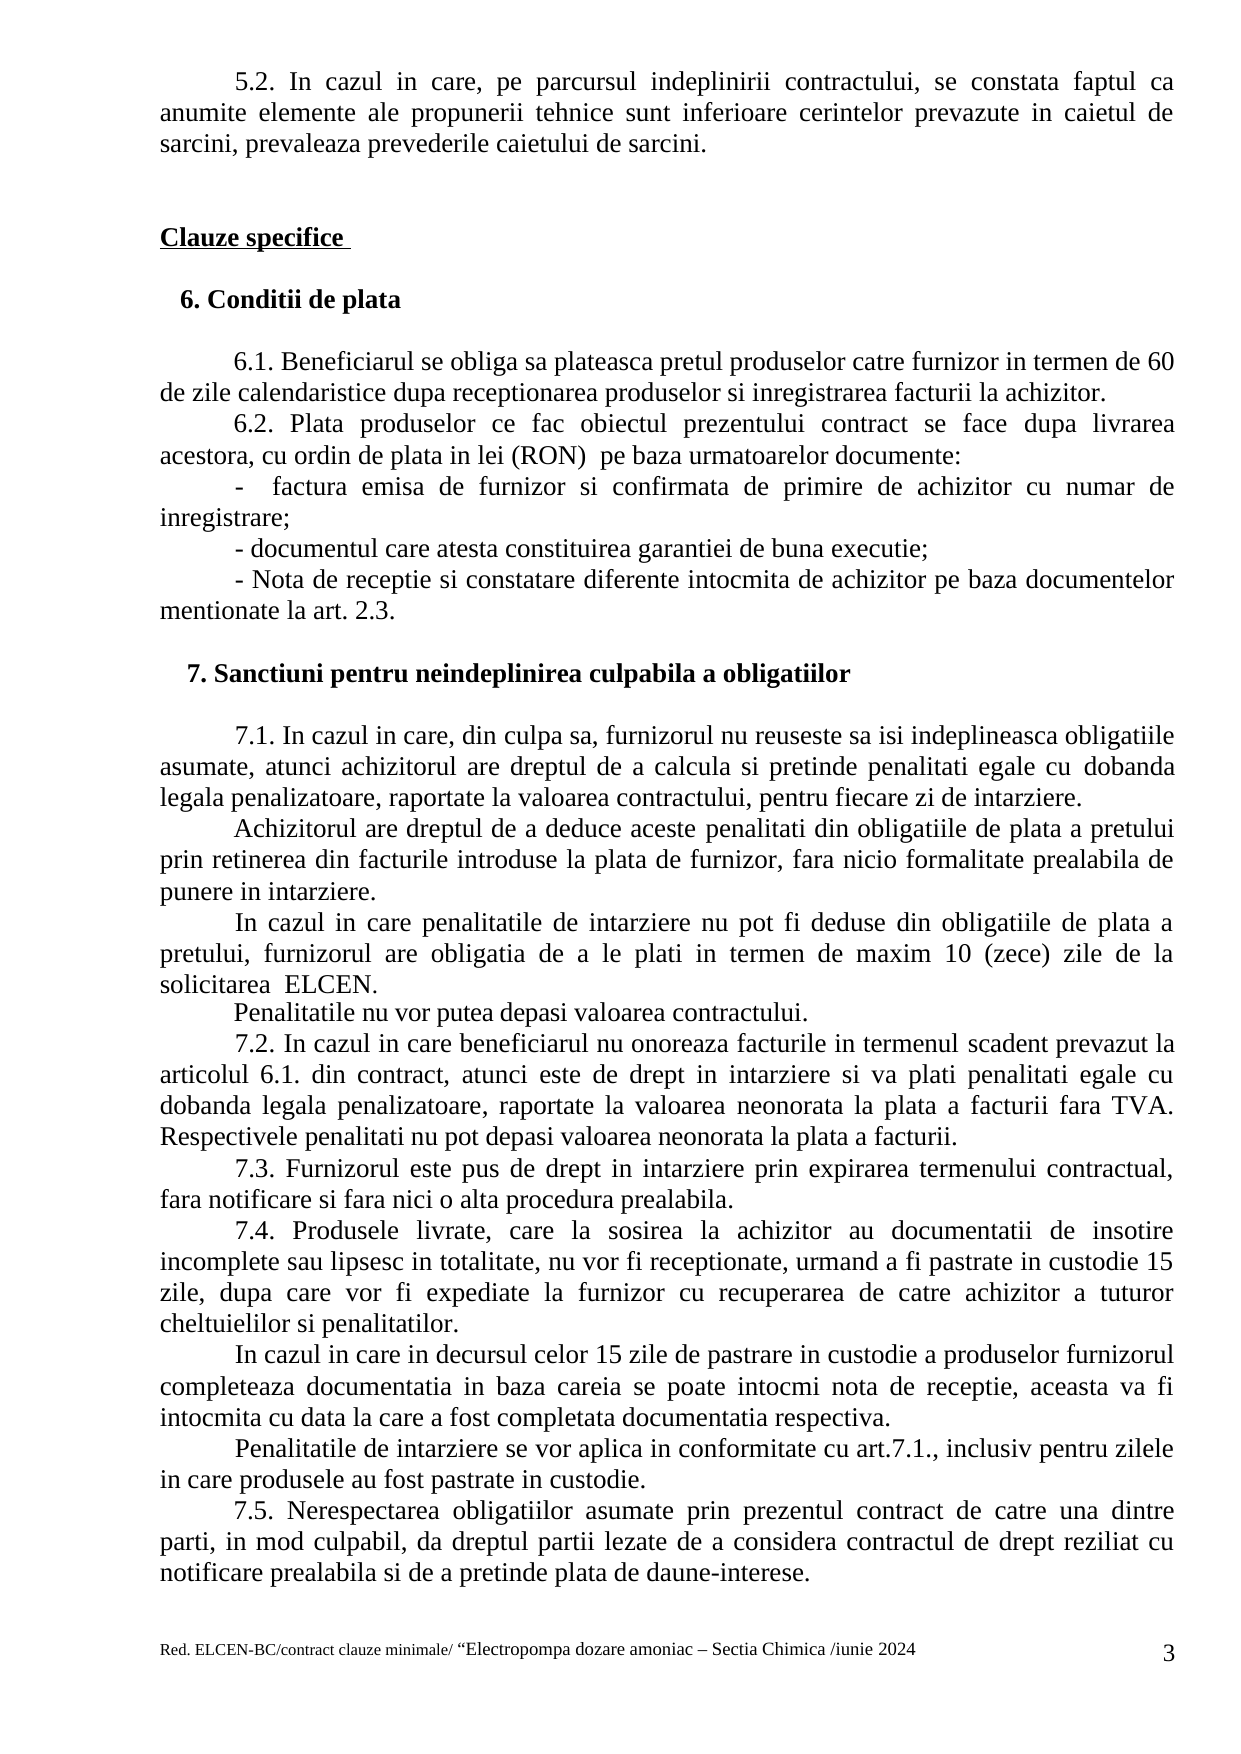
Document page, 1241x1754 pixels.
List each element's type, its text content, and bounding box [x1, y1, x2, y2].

text 6.2. Plata produselor ce fac obiectul prezentului contract se face dupa livrarea acestora, cu ordin de plata in lei (RON) pe baza urmatoarelor documente: [159, 408, 1175, 470]
text 5.2. In cazul in care, pe parcursul indeplinirii contractului, se constata faptul ca anumite elemente ale propunerii tehnice sunt inferioare cerintelor prevazute in caietul de sarcini, prevaleaza prevederile caietului de sarcini. [159, 65, 1175, 158]
text 6.1. Beneficiarul se obliga sa plateasca pretul produselor catre furnizor in termen de 60 de zile calendaristice dupa receptionarea produselor si inregistrarea facturii la achizitor. [159, 345, 1175, 408]
text Penalitatile nu vor putea depasi valoarea contractului. [159, 999, 1174, 1027]
text Achizitorul are dreptul de a deduce aceste penalitati din obligatiile de plata a pretului prin retinerea din facturile introduse la plata de furnizor, fara nicio formalitate prealabila de punere in intarziere. [159, 812, 1175, 906]
text 7. Sanctiuni pentru neindeplinirea culpabila a obligatiilor [159, 657, 1175, 688]
text - factura emisa de furnizor si confirmata de primire de achizitor cu numar de inregistrare; [159, 470, 1175, 532]
text - Nota de receptie si constatare diferente intocmita de achizitor pe baza documentelor mentionate la art. 2.3. [159, 563, 1175, 626]
text In cazul in care penalitatile de intarziere nu pot fi deduse din obligatiile de plata a pretului, furnizorul are obligatia de a le plati in termen de maxim 10 (zece) zile de la solicitarea ELCEN. [159, 906, 1175, 999]
text 7.1. In cazul in care, din culpa sa, furnizorul nu reuseste sa isi indeplineasca obligatiile asumate, atunci achizitorul are dreptul de a calcula si pretinde penalitati egale cu dobanda legala penalizatoare, raportate la valoarea contractului, pentru fiecare zi de intarziere. [159, 719, 1175, 812]
text 7.4. Produsele livrate, care la sosirea la achizitor au documentatii de insotire incomplete sau lipsesc in totalitate, nu vor fi receptionate, urmand a fi pastrate in custodie 15 zile, dupa care vor fi expediate la furnizor cu recuperarea de catre achizitor a tuturor cheltuielilor si penalitatilor. [159, 1214, 1175, 1338]
text - documentul care atesta constituirea garantiei de buna executie; [159, 532, 1175, 563]
text 7.2. In cazul in care beneficiarul nu onoreaza facturile in termenul scadent prevazut la articolul 6.1. din contract, atunci este de drept in intarziere si va plati penalitati egale cu dobanda legala penalizatoare, raportate la valoarea neonorata la plata a facturii fara TVA. Respectivele penalitati nu pot depasi valoarea neonorata la plata a facturii. [159, 1027, 1175, 1152]
text 7.5. Nerespectarea obligatiilor asumate prin prezentul contract de catre una dintre parti, in mod culpabil, da dreptul partii lezate de a considera contractul de drept reziliat cu notificare prealabila si de a pretinde plata de daune-interese. [159, 1494, 1175, 1588]
text In cazul in care in decursul celor 15 zile de pastrare in custodie a produselor furnizorul completeaza documentatia in baza careia se poate intocmi nota de receptie, aceasta va fi intocmita cu data la care a fost completata documentatia respectiva. [159, 1338, 1175, 1432]
text 6. Conditii de plata [159, 283, 1175, 314]
text 7.3. Furnizorul este pus de drept in intarziere prin expirarea termenului contractual, fara notificare si fara nici o alta procedura prealabila. [159, 1152, 1175, 1214]
text Clauze specifice [159, 221, 1175, 252]
text Penalitatile de intarziere se vor aplica in conformitate cu art.7.1., inclusiv pentru zilele in care produsele au fost pastrate in custodie. [159, 1432, 1175, 1494]
